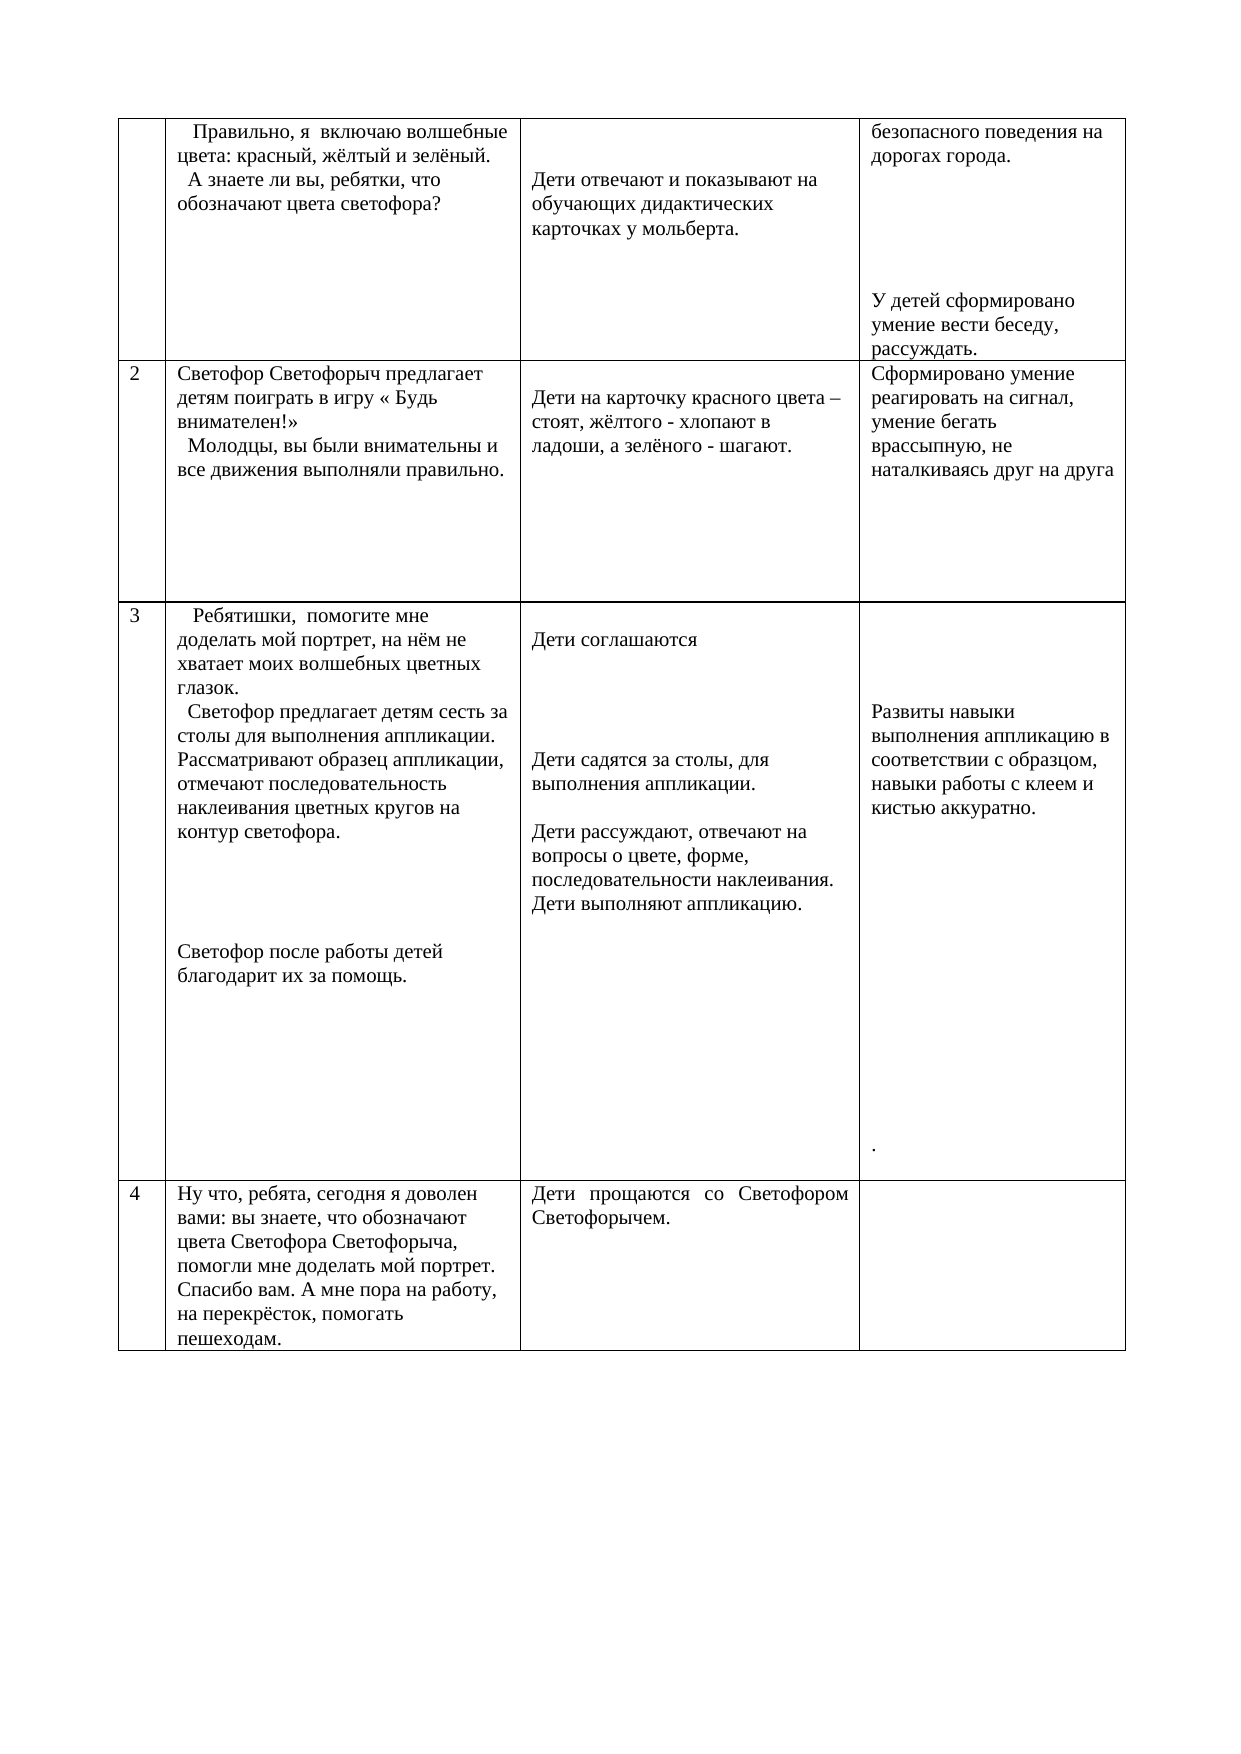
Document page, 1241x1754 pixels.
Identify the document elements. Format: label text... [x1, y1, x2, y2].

table_cell Дети соглашаются Дети садятся за столы, для выполнения аппликации. Дети рассуждают, отвечают на вопросы о цвете, форме, последовательности наклеивания. Дети выполняют аппликацию. [521, 603, 859, 1180]
table_cell Сформировано умение реагировать на сигнал, умение бегать врассыпную, не наталкиваясь друг на друга [860, 361, 1125, 601]
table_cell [860, 119, 1125, 360]
table_cell 3 [119, 603, 165, 1180]
table_cell [860, 1181, 1125, 1349]
table_cell 1 [119, 119, 165, 360]
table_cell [166, 119, 520, 360]
table_cell 2 [119, 361, 165, 601]
table_cell Развиты навыки выполнения аппликацию в соответствии с образцом, навыки работы с клеем и кистью аккуратно. . [860, 603, 1125, 1180]
table_cell 4 [119, 1181, 165, 1349]
table_cell Ну что, ребята, сегодня я доволен вами: вы знаете, что обозначают цвета Светофора Светофорыча, помогли мне доделать мой портрет. Спасибо вам. А мне пора на работу, на перекрёсток, помогать пешеходам. [166, 1181, 520, 1349]
table_cell Дети прощаются со Светофором Светофорычем. [521, 1181, 859, 1349]
table_cell Ребятишки, помогите мне доделать мой портрет, на нём не хватает моих волшебных цветных глазок. Светофор предлагает детям сесть за столы для выполнения аппликации. Рассматривают образец аппликации, отмечают последовательность наклеивания цветных кругов на контур светофора. Светофор после работы детей благодарит их за помощь. [166, 603, 520, 1180]
table_cell Светофор Светофорыч предлагает детям поиграть в игру « Будь внимателен!» Молодцы, вы были внимательны и все движения выполняли правильно. [166, 361, 520, 601]
table_cell Дети на карточку красного цвета – стоят, жёлтого - хлопают в ладоши, а зелёного - шагают. [521, 361, 859, 601]
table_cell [521, 119, 859, 360]
